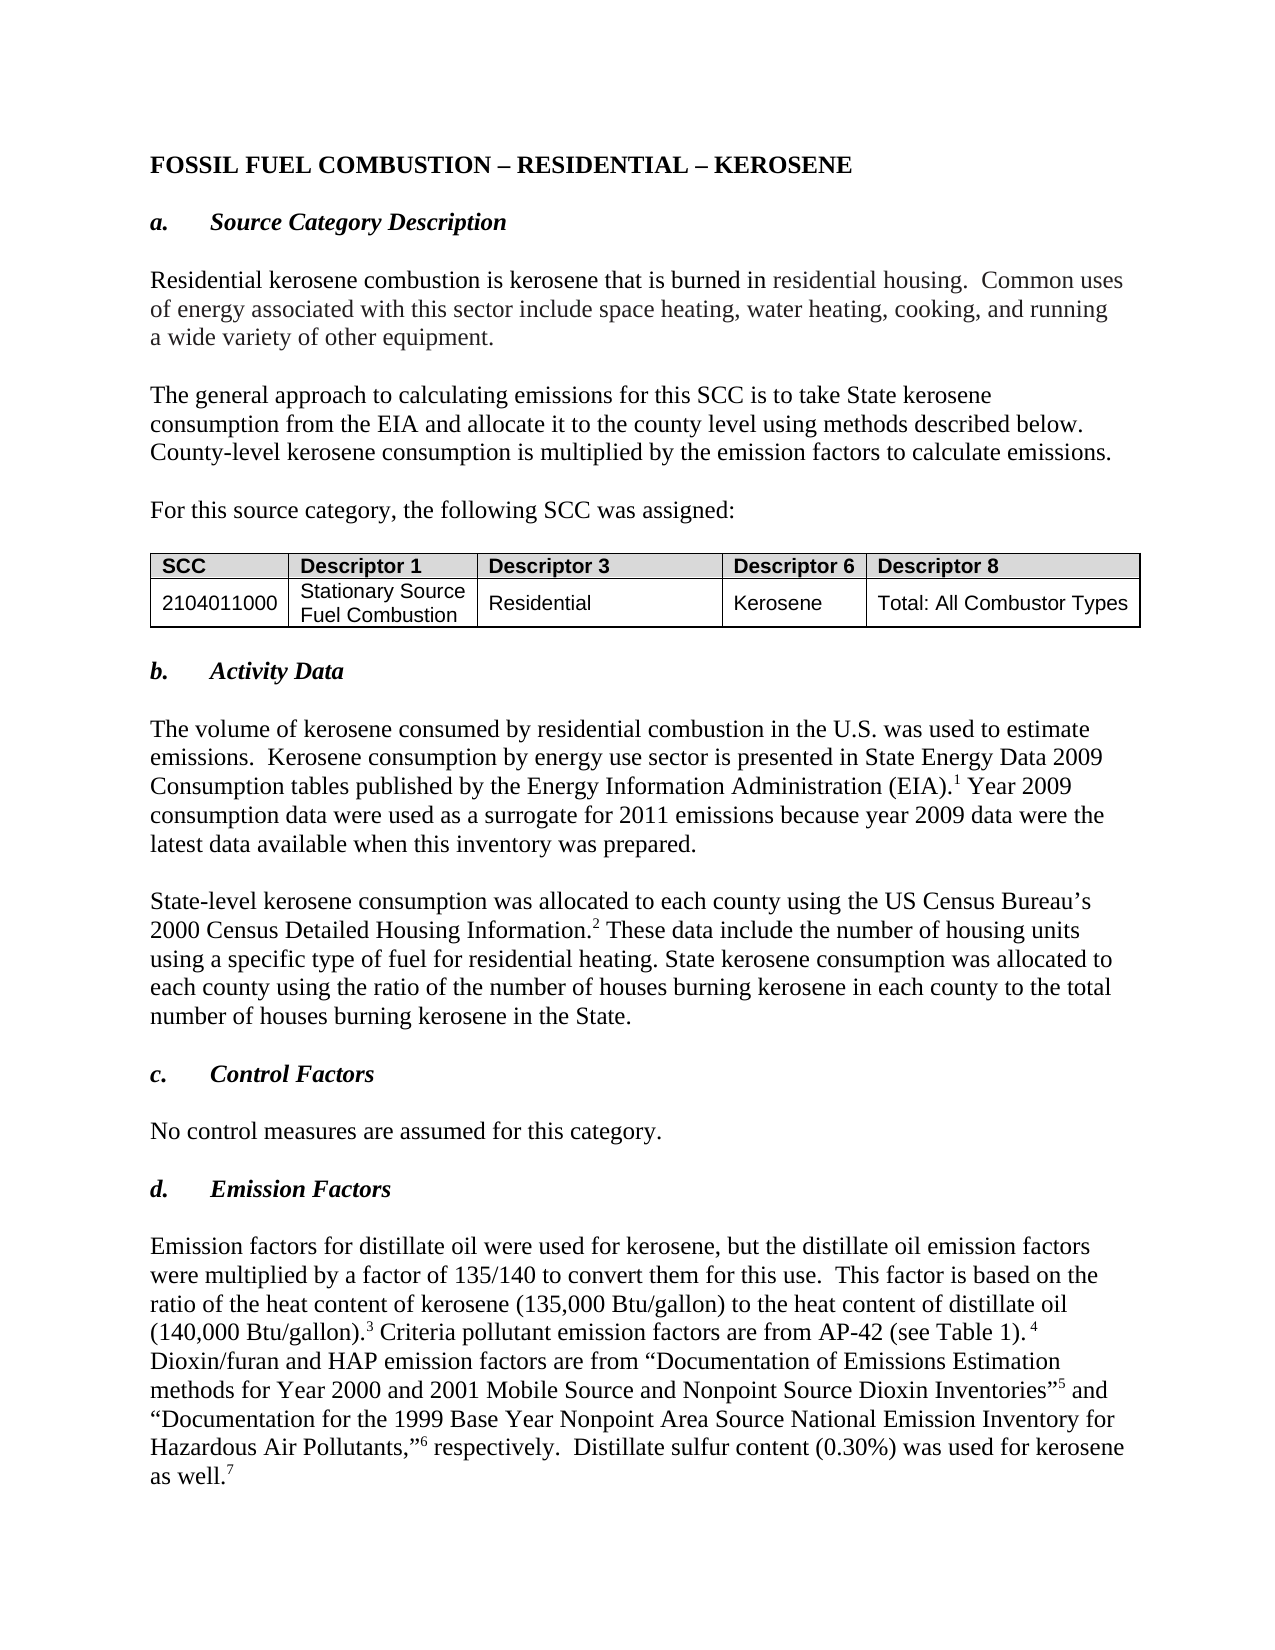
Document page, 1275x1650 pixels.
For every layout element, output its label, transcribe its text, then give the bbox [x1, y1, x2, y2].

text State-level kerosene consumption was allocated to each county using the US Census Bureau’s 2000 Census Detailed Housing Information.2 These data include the number of housing units using a specific type of fuel for residential heating. State kerosene consumption was allocated to each county using the ratio of the number of houses burning kerosene in each county to the total number of houses burning kerosene in the State. [150, 886, 1125, 1030]
text The volume of kerosene consumed by residential combustion in the U.S. was used to estimate emissions. Kerosene consumption by energy use sector is presented in State Energy Data 2009 Consumption tables published by the Energy Information Administration (EIA).1 Year 2009 consumption data were used as a surrogate for 2011 emissions because year 2009 data were the latest data available when this inventory was prepared. [150, 714, 1125, 857]
text For this source category, the following SCC was assigned: [150, 495, 1125, 524]
table_cell Kerosene [723, 579, 866, 626]
text The general approach to calculating emissions for this SCC is to take State kerosene consumption from the EIA and allocate it to the county level using methods described below. County-level kerosene consumption is multiplied by the emission factors to calculate emissions. [150, 380, 1125, 466]
subtitle d. Emission Factors [150, 1174, 1125, 1202]
subtitle a. Source Category Description [150, 207, 1125, 236]
text FOSSIL FUEL COMBUSTION – RESIDENTIAL – KEROSENE [150, 150, 1125, 179]
subtitle b. Activity Data [150, 656, 1125, 685]
table_cell Residential [478, 579, 722, 626]
text No control measures are assumed for this category. [150, 1116, 1125, 1145]
table_header Descriptor 1 [289, 554, 477, 577]
table_header SCC [151, 554, 288, 577]
table_cell Total: All Combustor Types [867, 579, 1139, 626]
subtitle c. Control Factors [150, 1059, 1125, 1087]
table_header Descriptor 6 [723, 554, 866, 577]
text Emission factors for distillate oil were used for kerosene, but the distillate oil emission factors were multiplied by a factor of 135/140 to convert them for this use. This factor is based on the ratio of the heat content of kerosene (135,000 Btu/gallon) to the heat content of distillate oil (140,000 Btu/gallon).3 Criteria pollutant emission factors are from AP-42 (see Table 1). 4 Dioxin/furan and HAP emission factors are from “Documentation of Emissions Estimation methods for Year 2000 and 2001 Mobile Source and Nonpoint Source Dioxin Inventories”5 and “Documentation for the 1999 Base Year Nonpoint Area Source National Emission Inventory for Hazardous Air Pollutants,”6 respectively. Distillate sulfur content (0.30%) was used for kerosene as well.7 [150, 1231, 1125, 1490]
table_cell 2104011000 [151, 579, 288, 626]
table_header Descriptor 8 [867, 554, 1139, 577]
text Residential kerosene combustion is kerosene that is burned in residential housing. Common uses of energy associated with this sector include space heating, water heating, cooking, and running a wide variety of other equipment. [150, 265, 1125, 351]
table_cell Stationary Source Fuel Combustion [289, 579, 477, 626]
table_header Descriptor 3 [478, 554, 722, 577]
